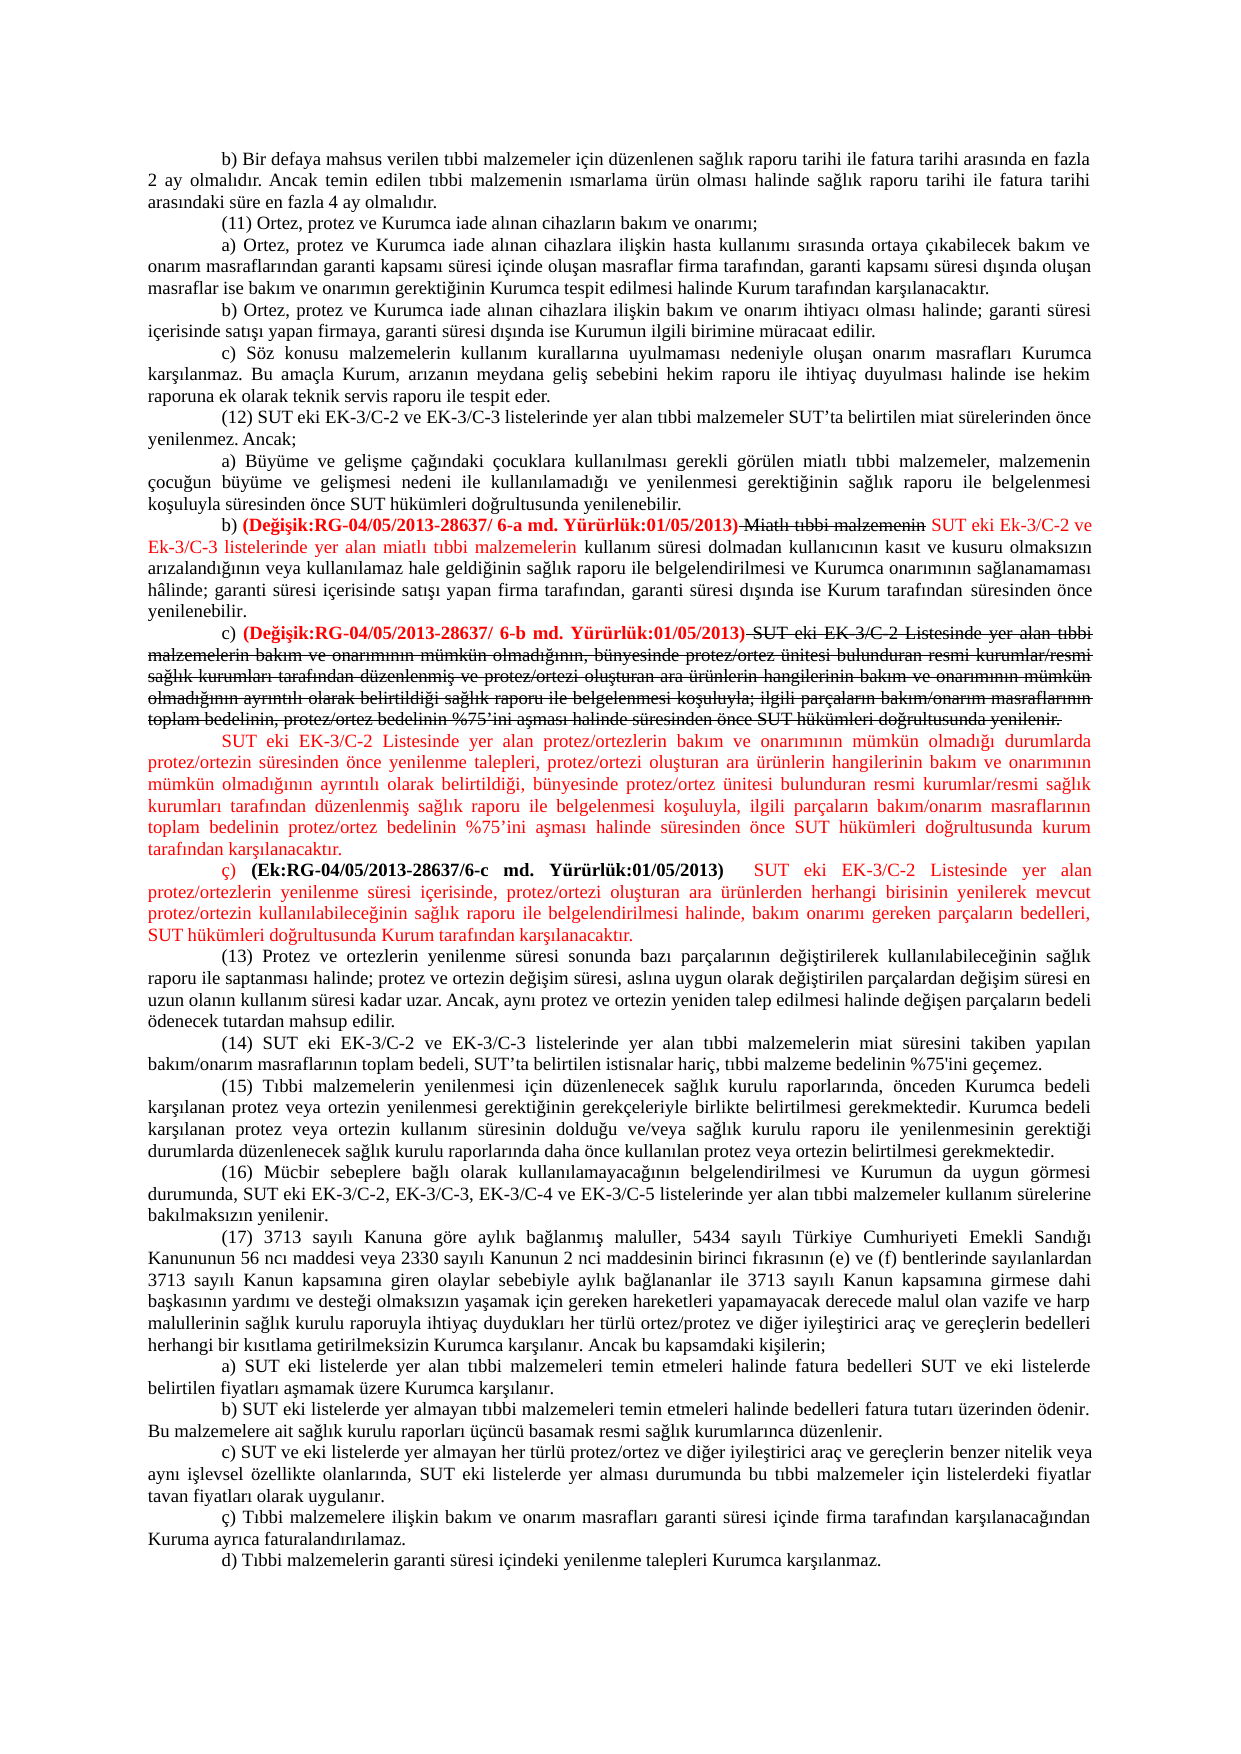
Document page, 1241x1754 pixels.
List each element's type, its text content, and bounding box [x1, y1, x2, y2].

text a) Sürekli kullanılan tıbbi malzemelere ilişkin sağlık raporları en fazla 2 yıl süre ile geçerlidir. [148, 191, 1093, 212]
text ç) (Ek:RG-04/05/2013-28637/6-c md. Yürürlük:01/05/2013) SUT eki EK-3/C-2 Listesinde yer alan protez/ortezlerin yenilenme süresi içerisinde, protez/ortezi oluşturan ara ürünlerden herhangi birisinin yenilerek mevcut protez/ortezin kullanılabileceğinin sağlık raporu ile belgelendirilmesi halinde, bakım onarımı gereken parçaların bedelleri, SUT hükümleri doğrultusunda Kurum tarafından karşılanacaktır. [148, 924, 1093, 1010]
text c) (Değişik:RG-04/05/2013-28637/ 6-b md. Yürürlük:01/05/2013) SUT eki EK-3/C-2 Listesinde yer alan tıbbi malzemelerin bakım ve onarımının mümkün olmadığının, bünyesinde protez/ortez ünitesi bulunduran resmi kurumlar/resmi sağlık kurumları tarafından düzenlenmiş ve protez/ortezi oluşturan ara ürünlerin hangilerinin bakım ve onarımının mümkün olmadığının ayrıntılı olarak belirtildiği sağlık raporu ile belgelenmesi koşuluyla; ilgili parçaların bakım/onarım masraflarının toplam bedelinin, protez/ortez bedelinin %75’ini aşması halinde süresinden önce SUT hükümleri doğrultusunda yenilenir. [148, 721, 1093, 763]
text (16) Mücbir sebeplere bağlı olarak kullanılamayacağının belgelendirilmesi ve Kurumun da uygun görmesi durumunda, SUT eki EK-3/C-2, EK-3/C-3, EK-3/C-4 ve EK-3/C-5 listelerinde yer alan tıbbi malzemeler kullanım sürelerine bakılmaksızın yenilenir. [148, 1226, 1093, 1290]
text b) Bir defaya mahsus verilen tıbbi malzemeler için düzenlenen sağlık raporu tarihi ile fatura tarihi arasında en fazla 2 ay olmalıdır. Ancak temin edilen tıbbi malzemenin ısmarlama ürün olması halinde sağlık raporu tarihi ile fatura tarihi arasındaki süre en fazla 4 ay olmalıdır. [148, 212, 1093, 277]
text c) SUT ve eki listelerde yer almayan her türlü protez/ortez ve diğer iyileştirici araç ve gereçlerin benzer nitelik veya aynı işlevsel özellikte olanlarında, SUT eki listelerde yer alması durumunda bu tıbbi malzemeler için listelerdeki fiyatlar tavan fiyatları olarak uygulanır. [148, 1506, 1093, 1571]
text c) Söz konusu malzemelerin kullanım kurallarına uyulmaması nedeniyle oluşan onarım masrafları Kurumca karşılanmaz. Bu amaçla Kurum, arızanın meydana geliş sebebini hekim raporu ile ihtiyaç duyulması halinde ise hekim raporuna ek olarak teknik servis raporu ile tespit eder. [148, 406, 1093, 471]
text a) Büyüme ve gelişme çağındaki çocuklara kullanılması gerekli görülen miatlı tıbbi malzemeler, malzemenin çocuğun büyüme ve gelişmesi nedeni ile kullanılamadığı ve yenilenmesi gerektiğinin sağlık raporu ile belgelenmesi koşuluyla süresinden önce SUT hükümleri doğrultusunda yenilenebilir. [148, 514, 1093, 579]
text (10) SUT’ ta geçerlilik süreleri ayrıca belirtilenler hariç olmak üzere tıbbi malzemelerin teminine ilişkin düzenlenen sağlık raporları ile ilgili olarak; [148, 148, 1093, 191]
text SUT eki EK-3/C-2 Listesinde yer alan protez/ortezlerin bakım ve onarımının mümkün olmadığı durumlarda protez/ortezin süresinden önce yenilenme talepleri, protez/ortezi oluşturan ara ürünlerin hangilerinin bakım ve onarımının mümkün olmadığının ayrıntılı olarak belirtildiği, bünyesinde protez/ortez ünitesi bulunduran resmi kurumlar/resmi sağlık kurumları tarafından düzenlenmiş sağlık raporu ile belgelenmesi koşuluyla, ilgili parçaların bakım/onarım masraflarının toplam bedelinin protez/ortez bedelinin %75’ini aşması halinde süresinden önce SUT hükümleri doğrultusunda kurum tarafından karşılanacaktır. [148, 794, 1093, 924]
text b) Ortez, protez ve Kurumca iade alınan cihazlara ilişkin bakım ve onarım ihtiyacı olması halinde; garanti süresi içerisinde satışı yapan firmaya, garanti süresi dışında ise Kurumun ilgili birimine müracaat edilir. [148, 363, 1093, 406]
text a) SUT eki listelerde yer alan tıbbi malzemeleri temin etmeleri halinde fatura bedelleri SUT ve eki listelerde belirtilen fiyatları aşmamak üzere Kurumca karşılanır. [148, 1420, 1093, 1463]
text (17) 3713 sayılı Kanuna göre aylık bağlanmış maluller, 5434 sayılı Türkiye Cumhuriyeti Emekli Sandığı Kanununun 56 ncı maddesi veya 2330 sayılı Kanunun 2 nci maddesinin birinci fıkrasının (e) ve (f) bentlerinde sayılanlardan 3713 sayılı Kanun kapsamına giren olaylar sebebiyle aylık bağlananlar ile 3713 sayılı Kanun kapsamına girmese dahi başkasının yardımı ve desteği olmaksızın yaşamak için gereken hareketleri yapamayacak derecede malul olan vazife ve harp malullerinin sağlık kurulu raporuyla ihtiyaç duydukları her türlü ortez/protez ve diğer iyileştirici araç ve gereçlerin bedelleri herhangi bir kısıtlama getirilmeksizin Kurumca karşılanır. Ancak bu kapsamdaki kişilerin; [148, 1290, 1093, 1420]
text b) SUT eki listelerde yer almayan tıbbi malzemeleri temin etmeleri halinde bedelleri fatura tutarı üzerinden ödenir. Bu malzemelere ait sağlık kurulu raporları üçüncü basamak resmi sağlık kurumlarınca düzenlenir. [148, 1463, 1093, 1506]
text (15) Tıbbi malzemelerin yenilenmesi için düzenlenecek sağlık kurulu raporlarında, önceden Kurumca bedeli karşılanan protez veya ortezin yenilenmesi gerektiğinin gerekçeleriyle birlikte belirtilmesi gerekmektedir. Kurumca bedeli karşılanan protez veya ortezin kullanım süresinin dolduğu ve/veya sağlık kurulu raporu ile yenilenmesinin gerektiği durumlarda düzenlenecek sağlık kurulu raporlarında daha önce kullanılan protez veya ortezin belirtilmesi gerekmektedir. [148, 1139, 1093, 1226]
text b) (Değişik:RG-04/05/2013-28637/ 6-a md. Yürürlük:01/05/2013) Miatlı tıbbi malzemenin SUT eki Ek-3/C-2 ve Ek-3/C-3 listelerinde yer alan miatlı tıbbi malzemelerin kullanım süresi dolmadan kullanıcının kasıt ve kusuru olmaksızın arızalandığının veya kullanılamaz hale geldiğinin sağlık raporu ile belgelendirilmesi ve Kurumca onarımının sağlanamaması hâlinde; garanti süresi içerisinde satışı yapan firma tarafından, garanti süresi dışında ise Kurum tarafından süresinden önce yenilenebilir. [148, 579, 1093, 687]
text (13) Protez ve ortezlerin yenilenme süresi sonunda bazı parçalarının değiştirilerek kullanılabileceğinin sağlık raporu ile saptanması halinde; protez ve ortezin değişim süresi, aslına uygun olarak değiştirilen parçalardan değişim süresi en uzun olanın kullanım süresi kadar uzar. Ancak, aynı protez ve ortezin yeniden talep edilmesi halinde değişen parçaların bedeli ödenecek tutardan mahsup edilir. [148, 1010, 1093, 1096]
text a) Ortez, protez ve Kurumca iade alınan cihazlara ilişkin hasta kullanımı sırasında ortaya çıkabilecek bakım ve onarım masraflarından garanti kapsamı süresi içinde oluşan masraflar firma tarafından, garanti kapsamı süresi dışında oluşan masraflar ise bakım ve onarımın gerektiğinin Kurumca tespit edilmesi halinde Kurum tarafından karşılanacaktır. [148, 298, 1093, 363]
text (11) Ortez, protez ve Kurumca iade alınan cihazların bakım ve onarımı; [148, 277, 1093, 298]
text (12) SUT eki EK-3/C-2 ve EK-3/C-3 listelerinde yer alan tıbbi malzemeler SUT’ta belirtilen miat sürelerinden önce yenilenmez. Ancak; [148, 471, 1093, 514]
text (14) SUT eki EK-3/C-2 ve EK-3/C-3 listelerinde yer alan tıbbi malzemelerin miat süresini takiben yapılan bakım/onarım masraflarının toplam bedeli, SUT’ta belirtilen istisnalar hariç, tıbbi malzeme bedelinin %75'ini geçemez. [148, 1096, 1093, 1139]
